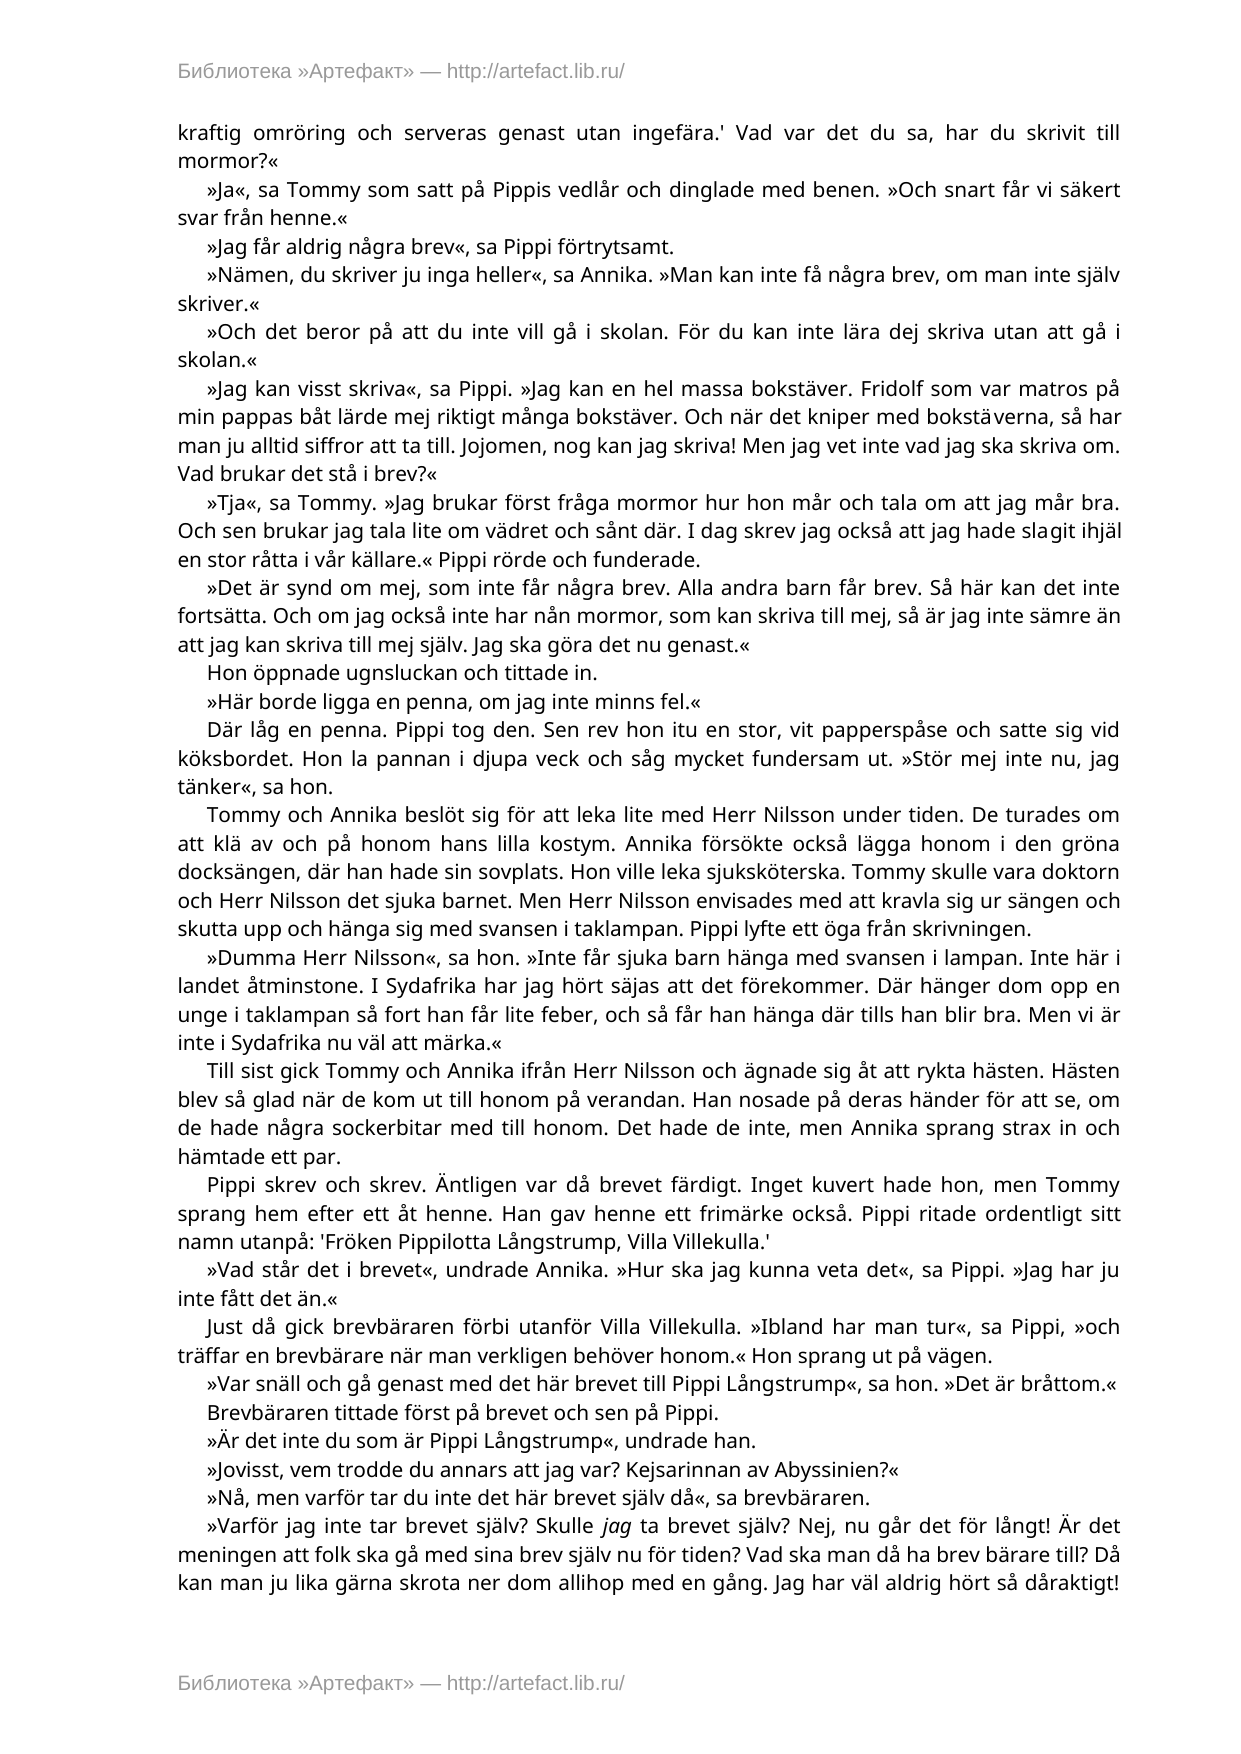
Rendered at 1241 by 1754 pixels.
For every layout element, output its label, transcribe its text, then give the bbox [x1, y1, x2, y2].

text Tommy och Annika beslöt sig för att leka lite med Herr Nilsson under tiden. De turades om att klä av och på honom hans lilla kostym. Annika försökte också lägga honom i den gröna docksängen, där han hade sin sovplats. Hon ville leka sjuksköterska. Tommy skulle vara doktorn och Herr Nilsson det sjuka barnet. Men Herr Nilsson envisades med att kravla sig ur sängen och skutta upp och hänga sig med svansen i taklampan. Pippi lyfte ett öga från skrivningen. [177, 801, 1122, 943]
text »Nå, men varför tar du inte det här brevet själv då«, sa brevbäraren. [177, 1483, 1122, 1512]
text »Är det inte du som är Pippi Långstrump«, undrade han. [177, 1426, 1122, 1455]
text Hon öppnade ugnsluckan och tittade in. [177, 658, 1122, 687]
text »Och det beror på att du inte vill gå i skolan. För du kan inte lära dej skriva utan att gå i skolan.« [177, 317, 1122, 374]
text »Jovisst, vem trodde du annars att jag var? Kejsarinnan av Abyssinien?« [177, 1455, 1122, 1483]
text »Det är synd om mej, som inte får några brev. Alla andra barn får brev. Så här kan det inte fortsätta. Och om jag också inte har nån mormor, som kan skriva till mej, så är jag inte sämre än att jag kan skriva till mej själv. Jag ska göra det nu genast.« [177, 573, 1122, 658]
text »Vad står det i brevet«, undrade Annika. »Hur ska jag kunna veta det«, sa Pippi. »Jag har ju inte fått det än.« [177, 1256, 1122, 1312]
text »Ja«, sa Tommy som satt på Pippis vedlår och dinglade med benen. »Och snart får vi säkert svar från henne.« [177, 175, 1122, 232]
text »Jag får aldrig några brev«, sa Pippi förtrytsamt. [177, 232, 1122, 260]
text »Jag kan visst skriva«, sa Pippi. »Jag kan en hel massa bokstäver. Fridolf som var matros på min pappas båt lärde mej riktigt många bokstäver. Och när det kniper med bokstäverna, så har man ju alltid siffror att ta till. Jojomen, nog kan jag skriva! Men jag vet inte vad jag ska skriva om. Vad brukar det stå i brev?« [177, 374, 1122, 488]
text »Nämen, du skriver ju inga heller«, sa Annika. »Man kan inte få några brev, om man inte själv skriver.« [177, 260, 1122, 317]
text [177, 1512, 1122, 1597]
text Brevbäraren tittade först på brevet och sen på Pippi. [177, 1398, 1122, 1426]
text Just då gick brevbäraren förbi utanför Villa Villekulla. »Ibland har man tur«, sa Pippi, »och träffar en brevbärare när man verkligen behöver honom.« Hon sprang ut på vägen. [177, 1312, 1122, 1369]
text »Var snäll och gå genast med det här brevet till Pippi Långstrump«, sa hon. »Det är bråttom.« [177, 1369, 1122, 1398]
text »Dumma Herr Nilsson«, sa hon. »Inte får sjuka barn hänga med svansen i lampan. Inte här i landet åtminstone. I Sydafrika har jag hört säjas att det förekommer. Där hänger dom opp en unge i taklampan så fort han får lite feber, och så får han hänga där tills han blir bra. Men vi är inte i Sydafrika nu väl att märka.« [177, 943, 1122, 1057]
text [177, 118, 1122, 175]
text »Tja«, sa Tommy. »Jag brukar först fråga mormor hur hon mår och tala om att jag mår bra. Och sen brukar jag tala lite om vädret och sånt där. I dag skrev jag också att jag hade slagit ihjäl en stor råtta i vår källare.« Pippi rörde och funderade. [177, 488, 1122, 573]
text Till sist gick Tommy och Annika ifrån Herr Nilsson och ägnade sig åt att rykta hästen. Hästen blev så glad när de kom ut till honom på verandan. Han nosade på deras händer för att se, om de hade några sockerbitar med till honom. Det hade de inte, men Annika sprang strax in och hämtade ett par. [177, 1057, 1122, 1170]
text Pippi skrev och skrev. Äntligen var då brevet färdigt. Inget kuvert hade hon, men Tommy sprang hem efter ett åt henne. Han gav henne ett frimärke också. Pippi ritade ordentligt sitt namn utanpå: 'Fröken Pippilotta Långstrump, Villa Villekulla.' [177, 1170, 1122, 1256]
text »Här borde ligga en penna, om jag inte minns fel.« [177, 687, 1122, 715]
text Där låg en penna. Pippi tog den. Sen rev hon itu en stor, vit papperspåse och satte sig vid köksbordet. Hon la pannan i djupa veck och såg mycket fundersam ut. »Stör mej inte nu, jag tänker«, sa hon. [177, 715, 1122, 801]
